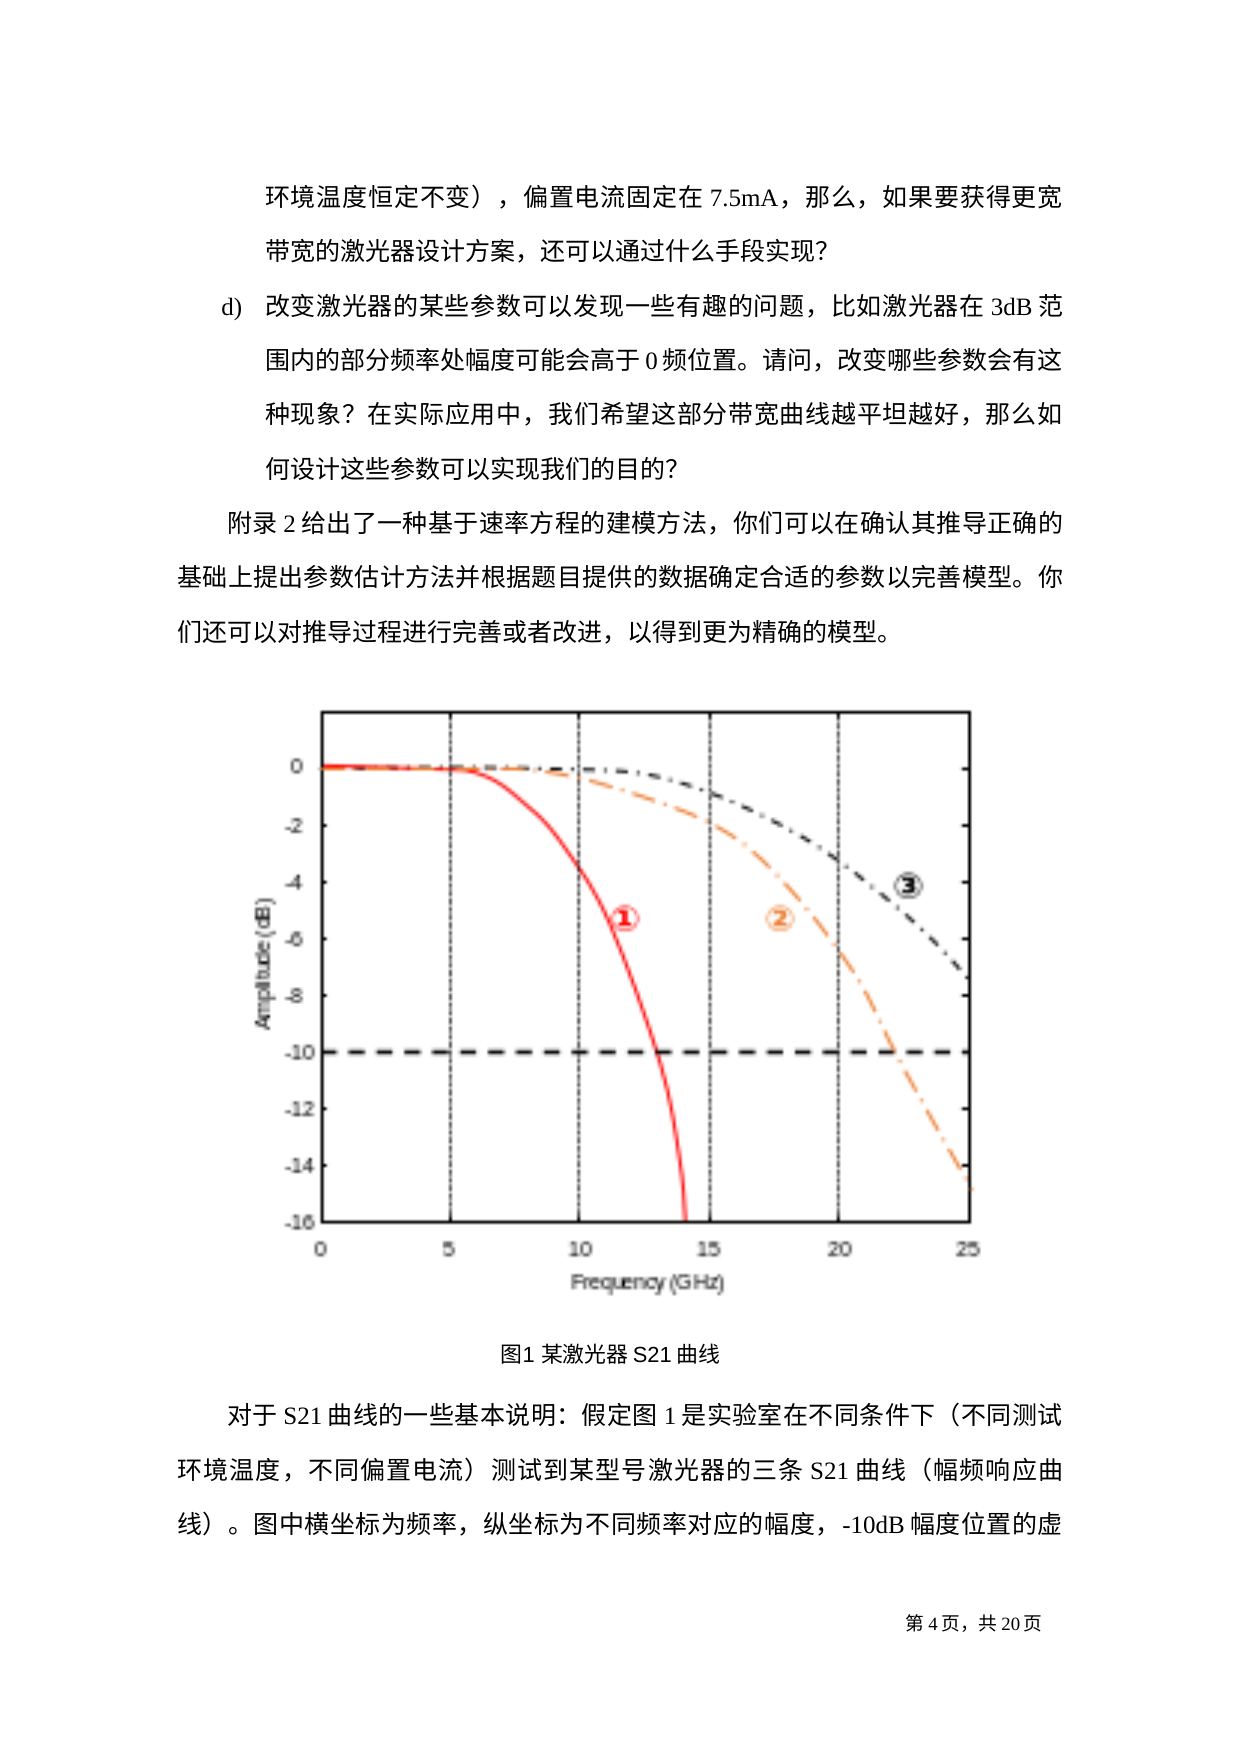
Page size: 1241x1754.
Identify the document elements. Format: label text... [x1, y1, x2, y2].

list 某激光器S21曲线 [177, 1329, 1063, 1371]
text 附录2给出了一种基于速率方程的建模方法，你们可以在确认其推导正确的基础上提出参数估计方法并根据题目提供的数据确定合适的参数以完善模型。你们还可以对推导过程进行完善或者改进，以得到更为精确的模型。 [177, 503, 1063, 648]
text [177, 1396, 1063, 1541]
list 改变激光器的某些参数可以发现一些有趣的问题，比如激光器在3dB范围内的部分频率处幅度可能会高于0频位置。请问，改变哪些参数会有这种现象？在实际应用中，我们希望这部分带宽曲线越平坦越好，那么如何设计这些参数可以实现我们的目的？ [221, 286, 1063, 485]
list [221, 177, 1063, 268]
